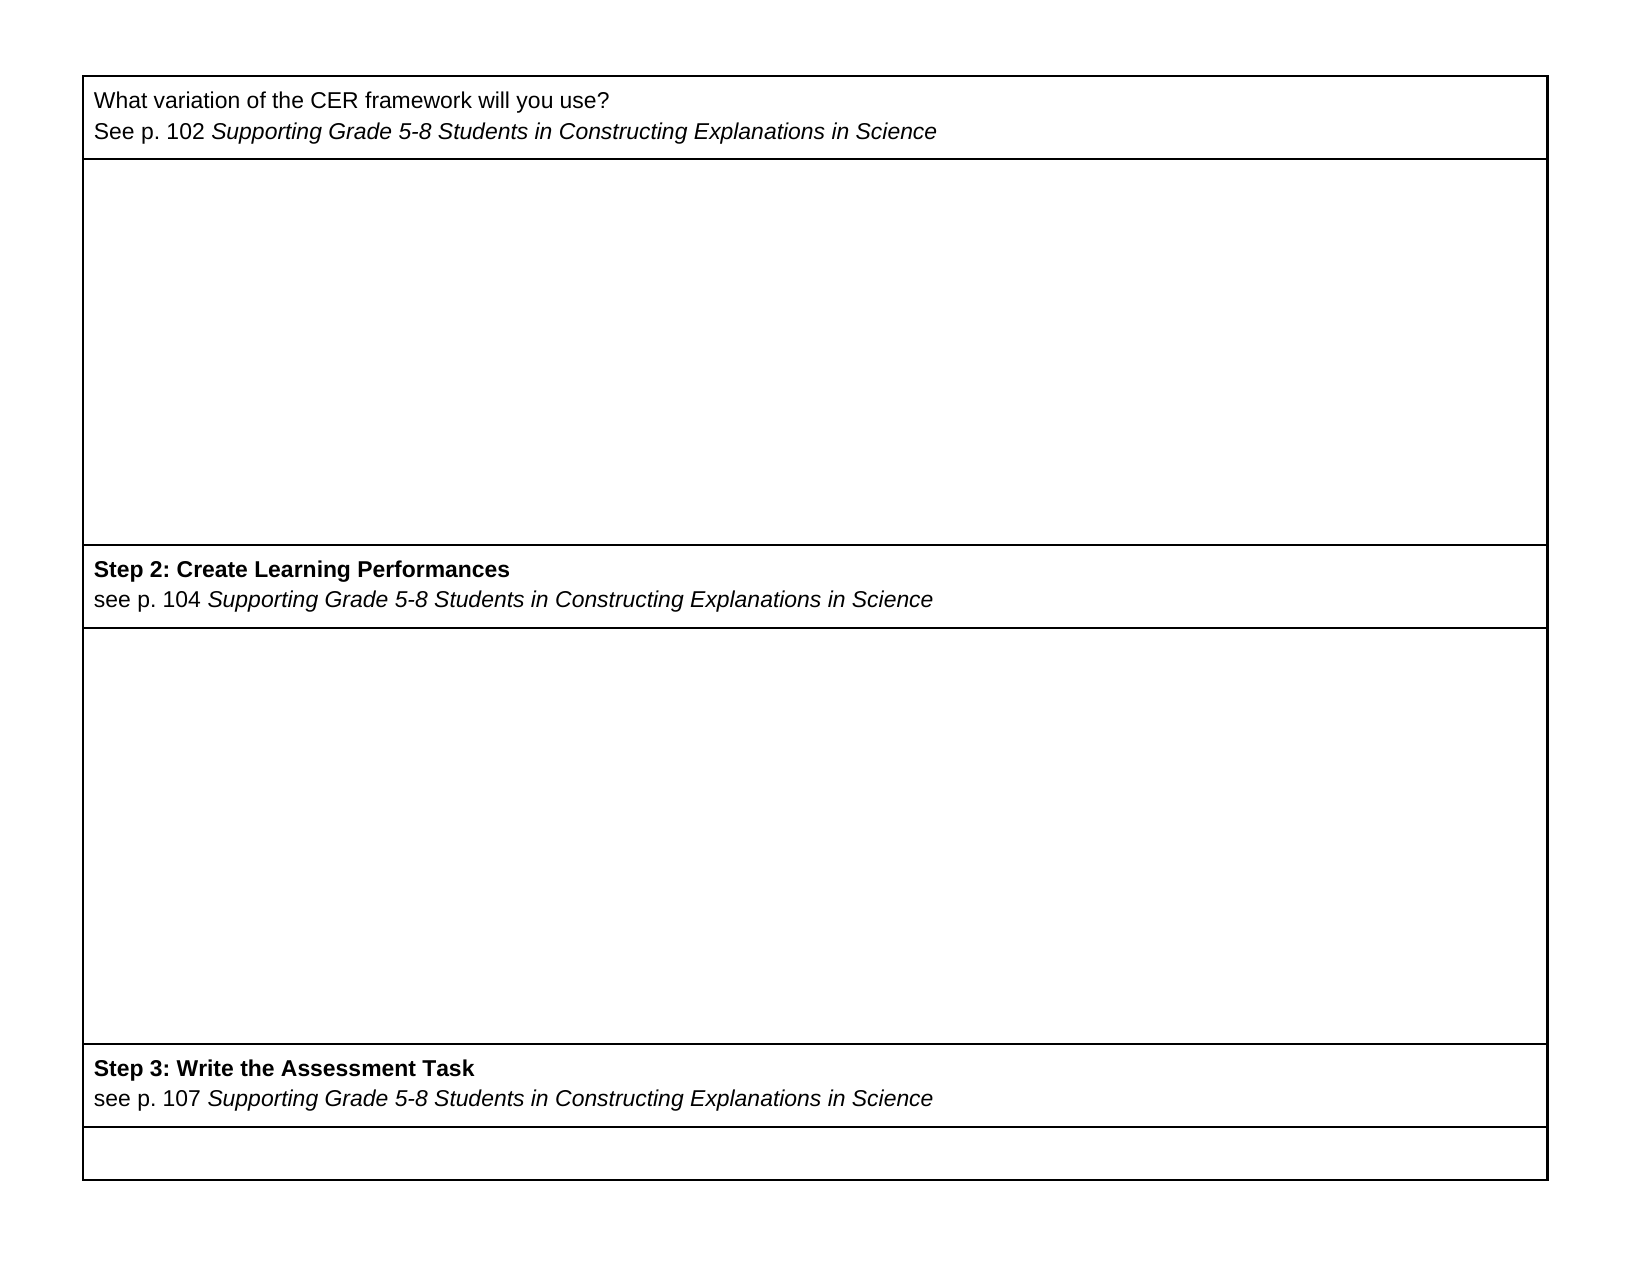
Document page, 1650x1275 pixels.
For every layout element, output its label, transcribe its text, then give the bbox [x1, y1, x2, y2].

table_cell [84, 1128, 1546, 1179]
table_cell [84, 77, 1546, 158]
table_cell [84, 629, 1546, 1043]
table_cell Step 3: Write the Assessment Task see p. 107 Supporting Grade 5-8 Students in Constructing Explanations in Science [84, 1045, 1546, 1126]
table_cell Step 2: Create Learning Performances see p. 104 Supporting Grade 5-8 Students in Constructing Explanations in Science [84, 546, 1546, 627]
table_cell [84, 160, 1546, 544]
